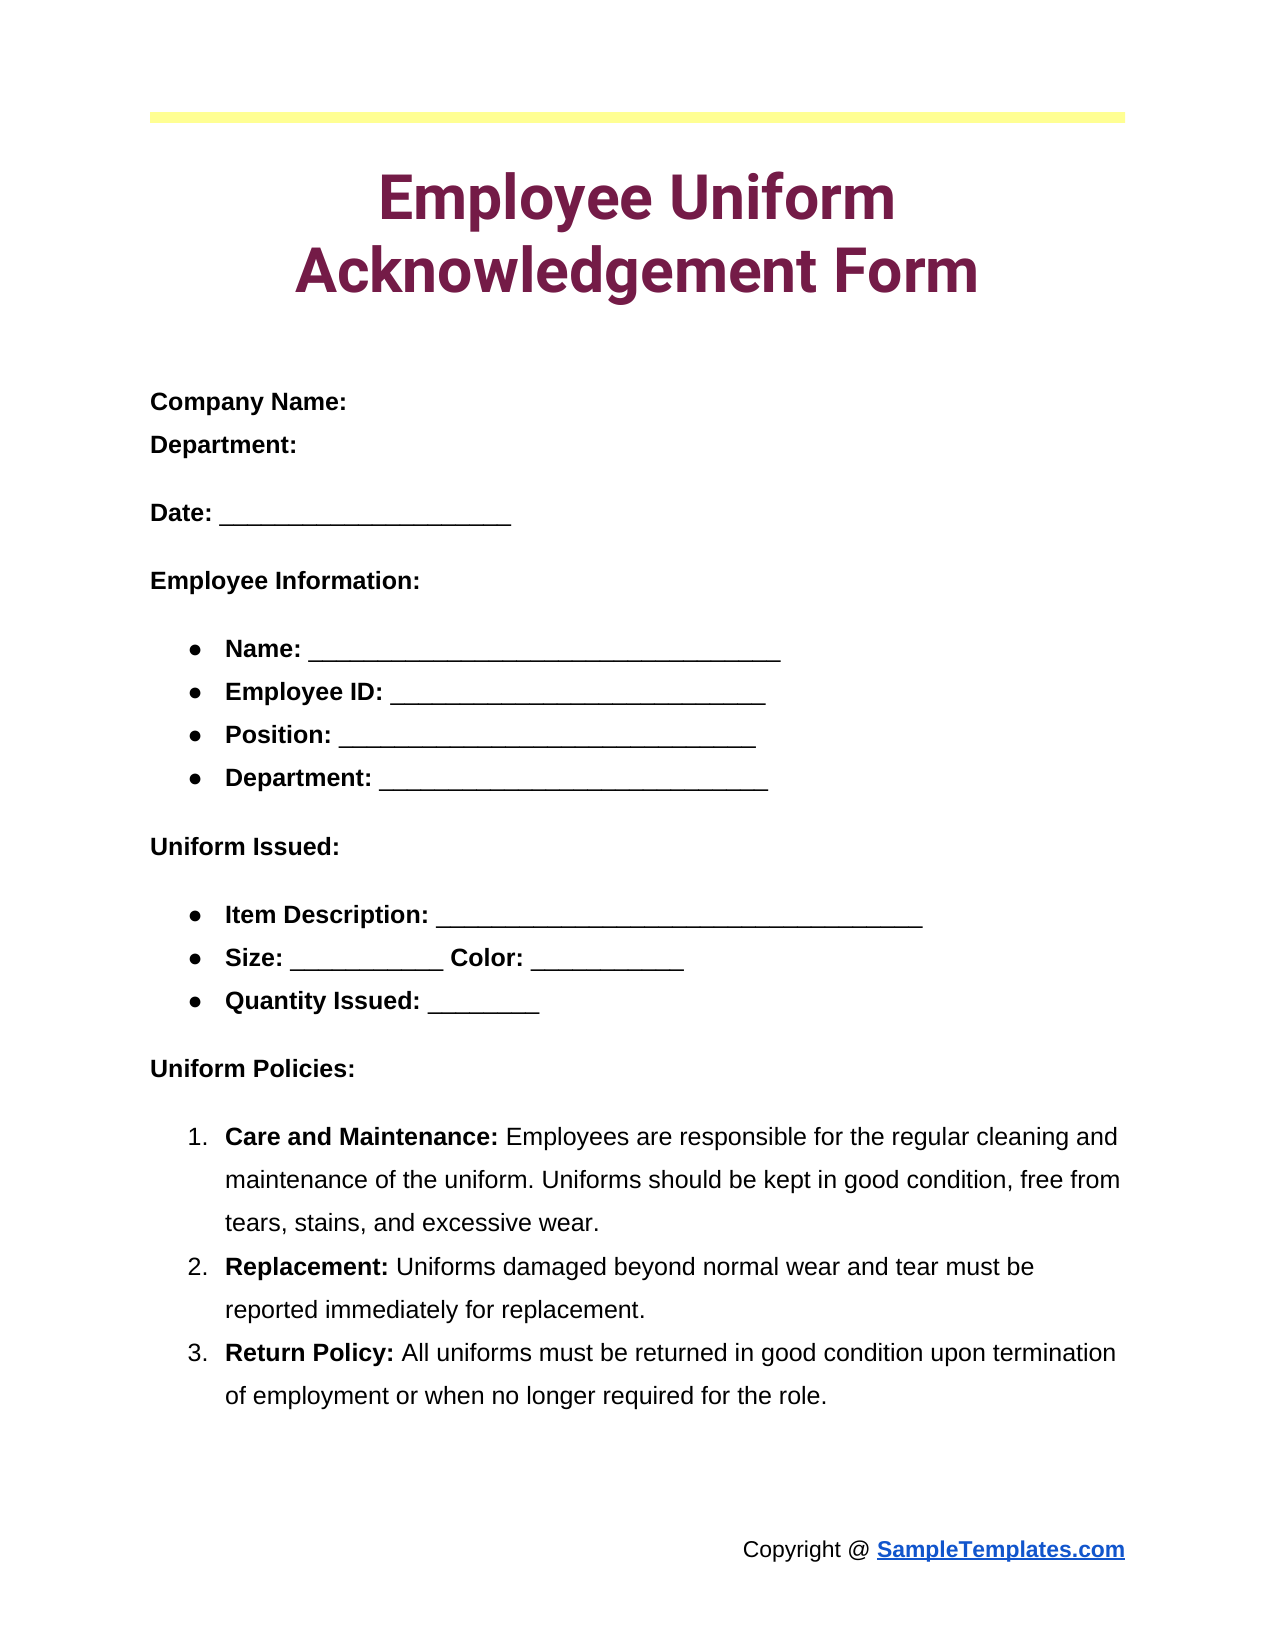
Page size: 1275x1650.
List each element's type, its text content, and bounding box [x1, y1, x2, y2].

list Quantity Issued: ________ [187, 986, 1125, 1014]
list Employee ID: ___________________________ [187, 677, 1125, 706]
text Employee Uniform Acknowledgement Form [150, 161, 1125, 308]
text Company Name: Department: [150, 386, 1125, 458]
list Department: ____________________________ [187, 763, 1125, 792]
list Replacement: Uniforms damaged beyond normal wear and tear must be reported immediately for replacement. [187, 1251, 1125, 1323]
list Item Description: ___________________________________ [187, 899, 1125, 928]
text Uniform Policies: [150, 1054, 1125, 1083]
list Name: __________________________________ [187, 634, 1125, 663]
text Employee Information: [150, 566, 1125, 594]
text Date: _____________________ [150, 498, 1125, 526]
list Care and Maintenance: Employees are responsible for the regular cleaning and maintenance of the uniform. Uniforms should be kept in good condition, free from tears, stains, and excessive wear. [187, 1122, 1125, 1237]
picture [150, 112, 1125, 123]
list Position: ______________________________ [187, 720, 1125, 749]
list Size: ___________ Color: ___________ [187, 943, 1125, 971]
list Return Policy: All uniforms must be returned in good condition upon termination of employment or when no longer required for the role. [187, 1338, 1125, 1409]
text Uniform Issued: [150, 831, 1125, 860]
